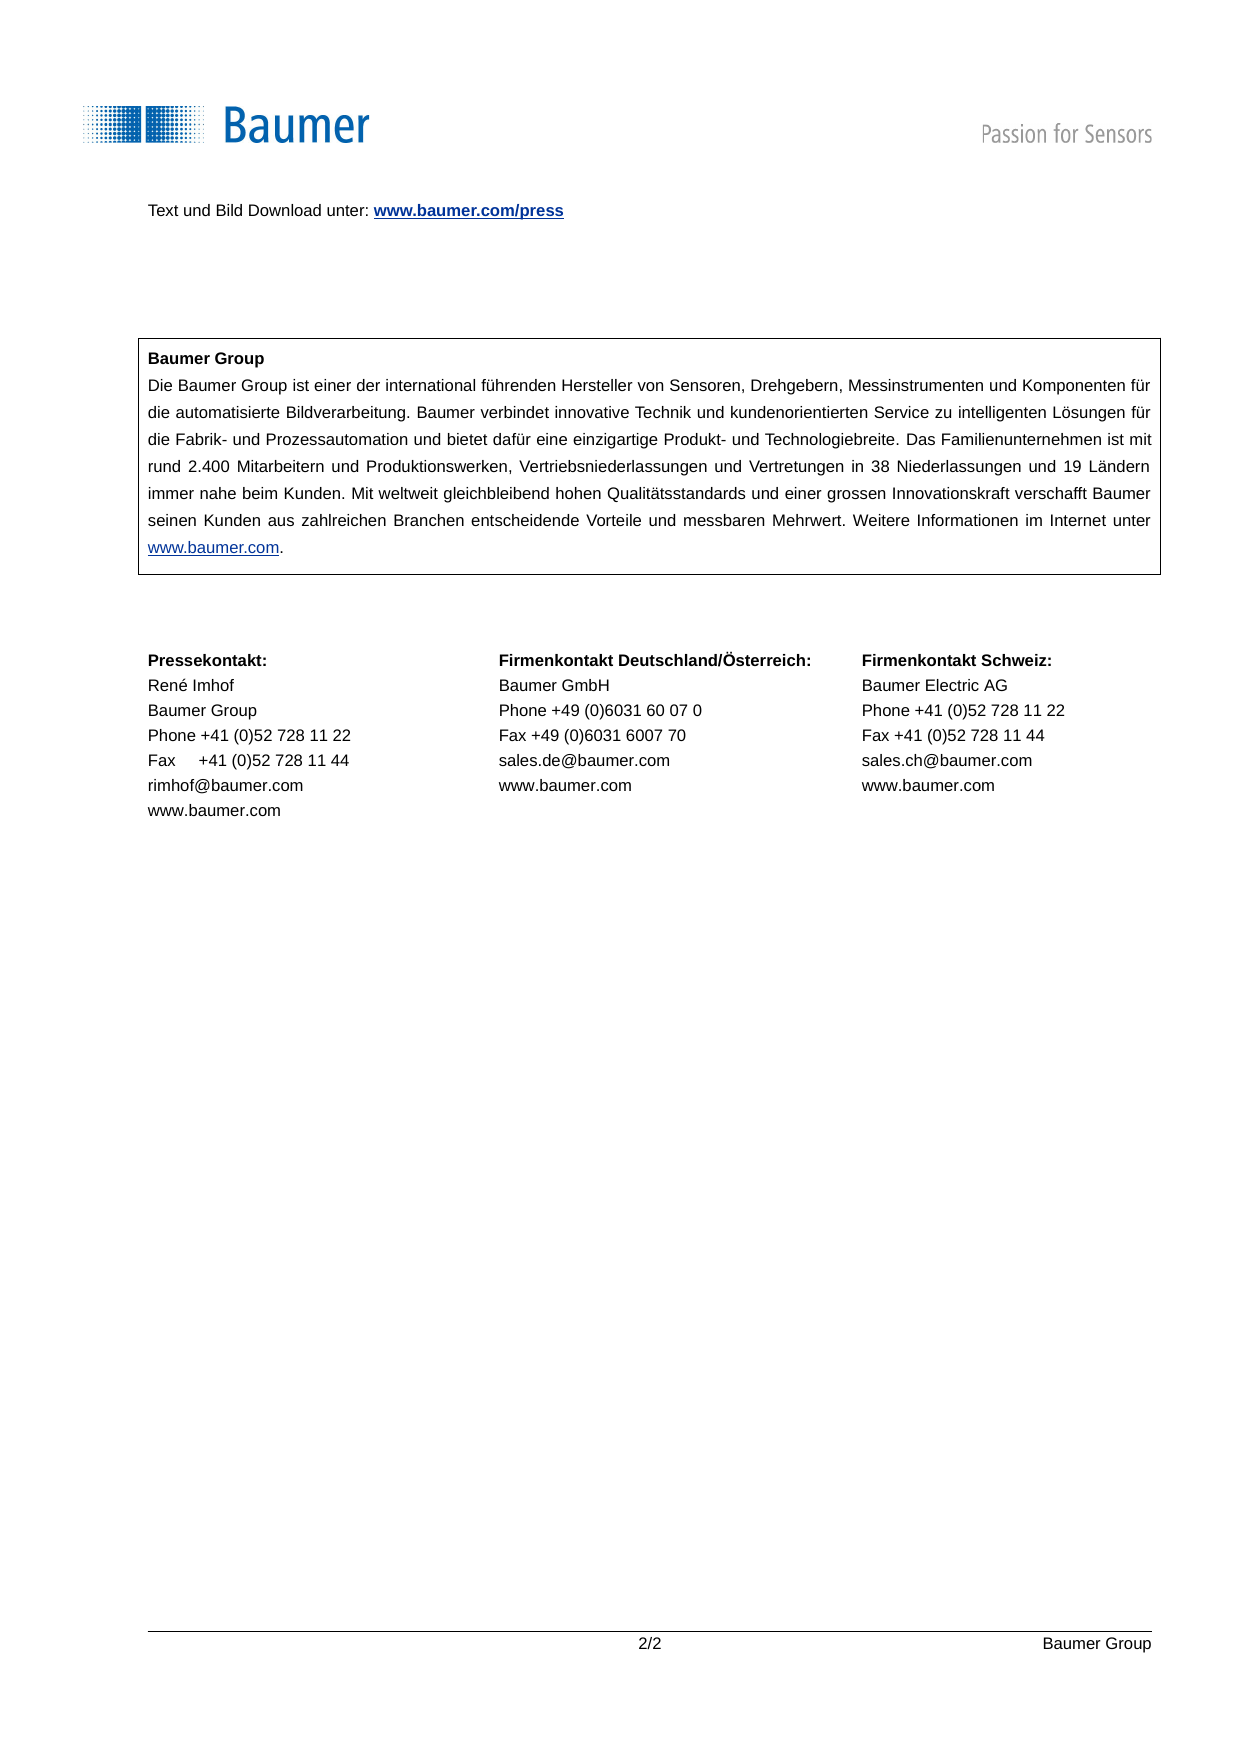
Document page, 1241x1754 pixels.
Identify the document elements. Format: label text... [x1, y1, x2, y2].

table_header Firmenkontakt Deutschland/Österreich: Baumer GmbH Phone +49 (0)6031 60 07 0 Fax +49 (0)6031 6007 70 sales.de@baumer.com www.baumer.com [487, 647, 850, 822]
text Die Baumer Group ist einer der international führenden Hersteller von Sensoren, Drehgebern, Messinstrumenten und Komponenten für die automatisierte Bildverarbeitung. Baumer verbindet innovative Technik und kundenorientierten Service zu intelligenten Lösungen für die Fabrik- und Prozessautomation und bietet dafür eine einzigartige Produkt- und Technologiebreite. Das Familienunternehmen ist mit rund 2.400 Mitarbeitern und Produktionswerken, Vertriebsniederlassungen und Vertretungen in 38 Niederlassungen und 19 Ländern immer nahe beim Kunden. Mit weltweit gleichbleibend hohen Qualitätsstandards und einer grossen Innovationskraft verschafft Baumer seinen Kunden aus zahlreichen Branchen entscheidende Vorteile und messbaren Mehrwert. Weitere Informationen im Internet unter www.baumer.com. [139, 364, 1160, 574]
picture [83, 106, 370, 143]
text Text und Bild Download unter: www.baumer.com/press [148, 201, 1152, 220]
table_header Firmenkontakt Schweiz: Baumer Electric AG Phone +41 (0)52 728 11 22 Fax +41 (0)52 728 11 44 sales.ch@baumer.com www.baumer.com [850, 647, 1163, 822]
table_header Pressekontakt: René Imhof Baumer Group Phone +41 (0)52 728 11 22 Fax +41 (0)52 728 11 44 rimhof@baumer.com www.baumer.com [136, 647, 487, 822]
picture [982, 123, 1152, 143]
text Baumer Group [139, 339, 1160, 364]
